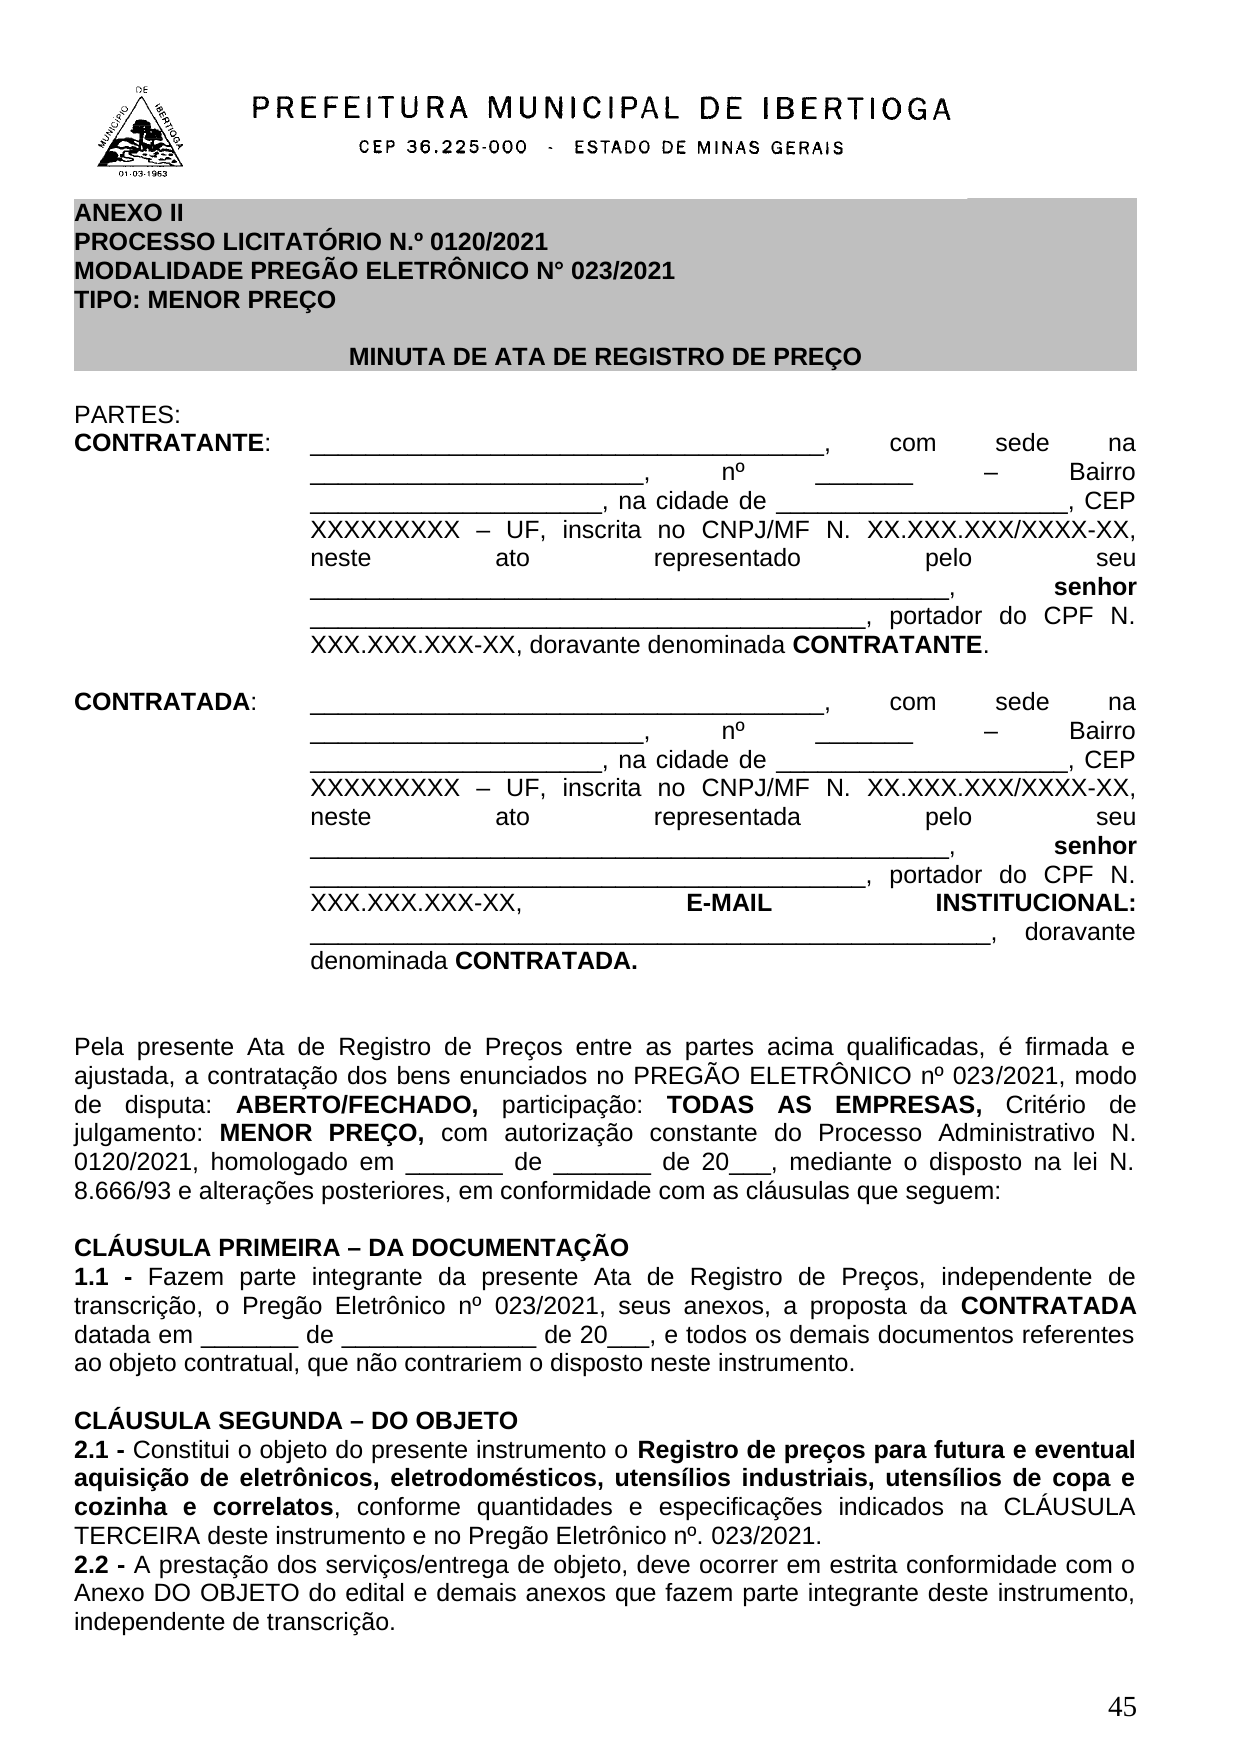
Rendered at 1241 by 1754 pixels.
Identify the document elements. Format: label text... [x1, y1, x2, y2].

text ANEXO II [74, 198, 1137, 227]
text CONTRATADA: _____________________________________, com sede na ________________________, nº _______ – Bairro _____________________, na cidade de _____________________, CEP XXXXXXXXX – UF, inscrita no CNPJ/MF N. XX.XXX.XXX/XXXX-XX, neste ato representada pelo seu ______________________________________________, senhor ________________________________________, portador do CPF N. XXX.XXX.XXX-XX, E-MAIL INSTITUCIONAL: _________________________________________________, doravante denominada CONTRATADA. [74, 687, 1137, 974]
text 2.1 - Constitui o objeto do presente instrumento o Registro de preços para futura e eventual aquisição de eletrônicos, eletrodomésticos, utensílios industriais, utensílios de copa e cozinha e correlatos, conforme quantidades e especificações indicados na CLÁUSULA TERCEIRA deste instrumento e no Pregão Eletrônico nº. 023/2021. [74, 1434, 1137, 1549]
text PROCESSO LICITATÓRIO N.º 0120/2021 [74, 227, 1137, 256]
text CLÁUSULA SEGUNDA – DO OBJETO [74, 1406, 1137, 1434]
text MINUTA DE ATA DE REGISTRO DE PREÇO [74, 342, 1137, 371]
text Pela presente Ata de Registro de Preços entre as partes acima qualificadas, é firmada e ajustada, a contratação dos bens enunciados no PREGÃO ELETRÔNICO nº 023/2021, modo de disputa: ABERTO/FECHADO, participação: TODAS AS EMPRESAS, Critério de julgamento: MENOR PREÇO, com autorização constante do Processo Administrativo N. 0120/2021, homologado em _______ de _______ de 20___, mediante o disposto na lei N. 8.666/93 e alterações posteriores, em conformidade com as cláusulas que seguem: [74, 1032, 1137, 1204]
text CONTRATANTE: _____________________________________, com sede na ________________________, nº _______ – Bairro _____________________, na cidade de _____________________, CEP XXXXXXXXX – UF, inscrita no CNPJ/MF N. XX.XXX.XXX/XXXX-XX, neste ato representado pelo seu ______________________________________________, senhor ________________________________________, portador do CPF N. XXX.XXX.XXX-XX, doravante denominada CONTRATANTE. [74, 428, 1137, 658]
text 2.2 - A prestação dos serviços/entrega de objeto, deve ocorrer em estrita conformidade com o Anexo DO OBJETO do edital e demais anexos que fazem parte integrante deste instrumento, independente de transcrição. [74, 1549, 1137, 1636]
text PARTES: [74, 399, 1137, 428]
text CLÁUSULA PRIMEIRA – DA DOCUMENTAÇÃO [74, 1233, 1137, 1262]
text TIPO: MENOR PREÇO [74, 284, 1137, 313]
text 1.1 - Fazem parte integrante da presente Ata de Registro de Preços, independente de transcrição, o Pregão Eletrônico nº 023/2021, seus anexos, a proposta da CONTRATADA datada em _______ de ______________ de 20___, e todos os demais documentos referentes ao objeto contratual, que não contrariem o disposto neste instrumento. [74, 1262, 1137, 1377]
text MODALIDADE PREGÃO ELETRÔNICO N° 023/2021 [74, 256, 1137, 284]
